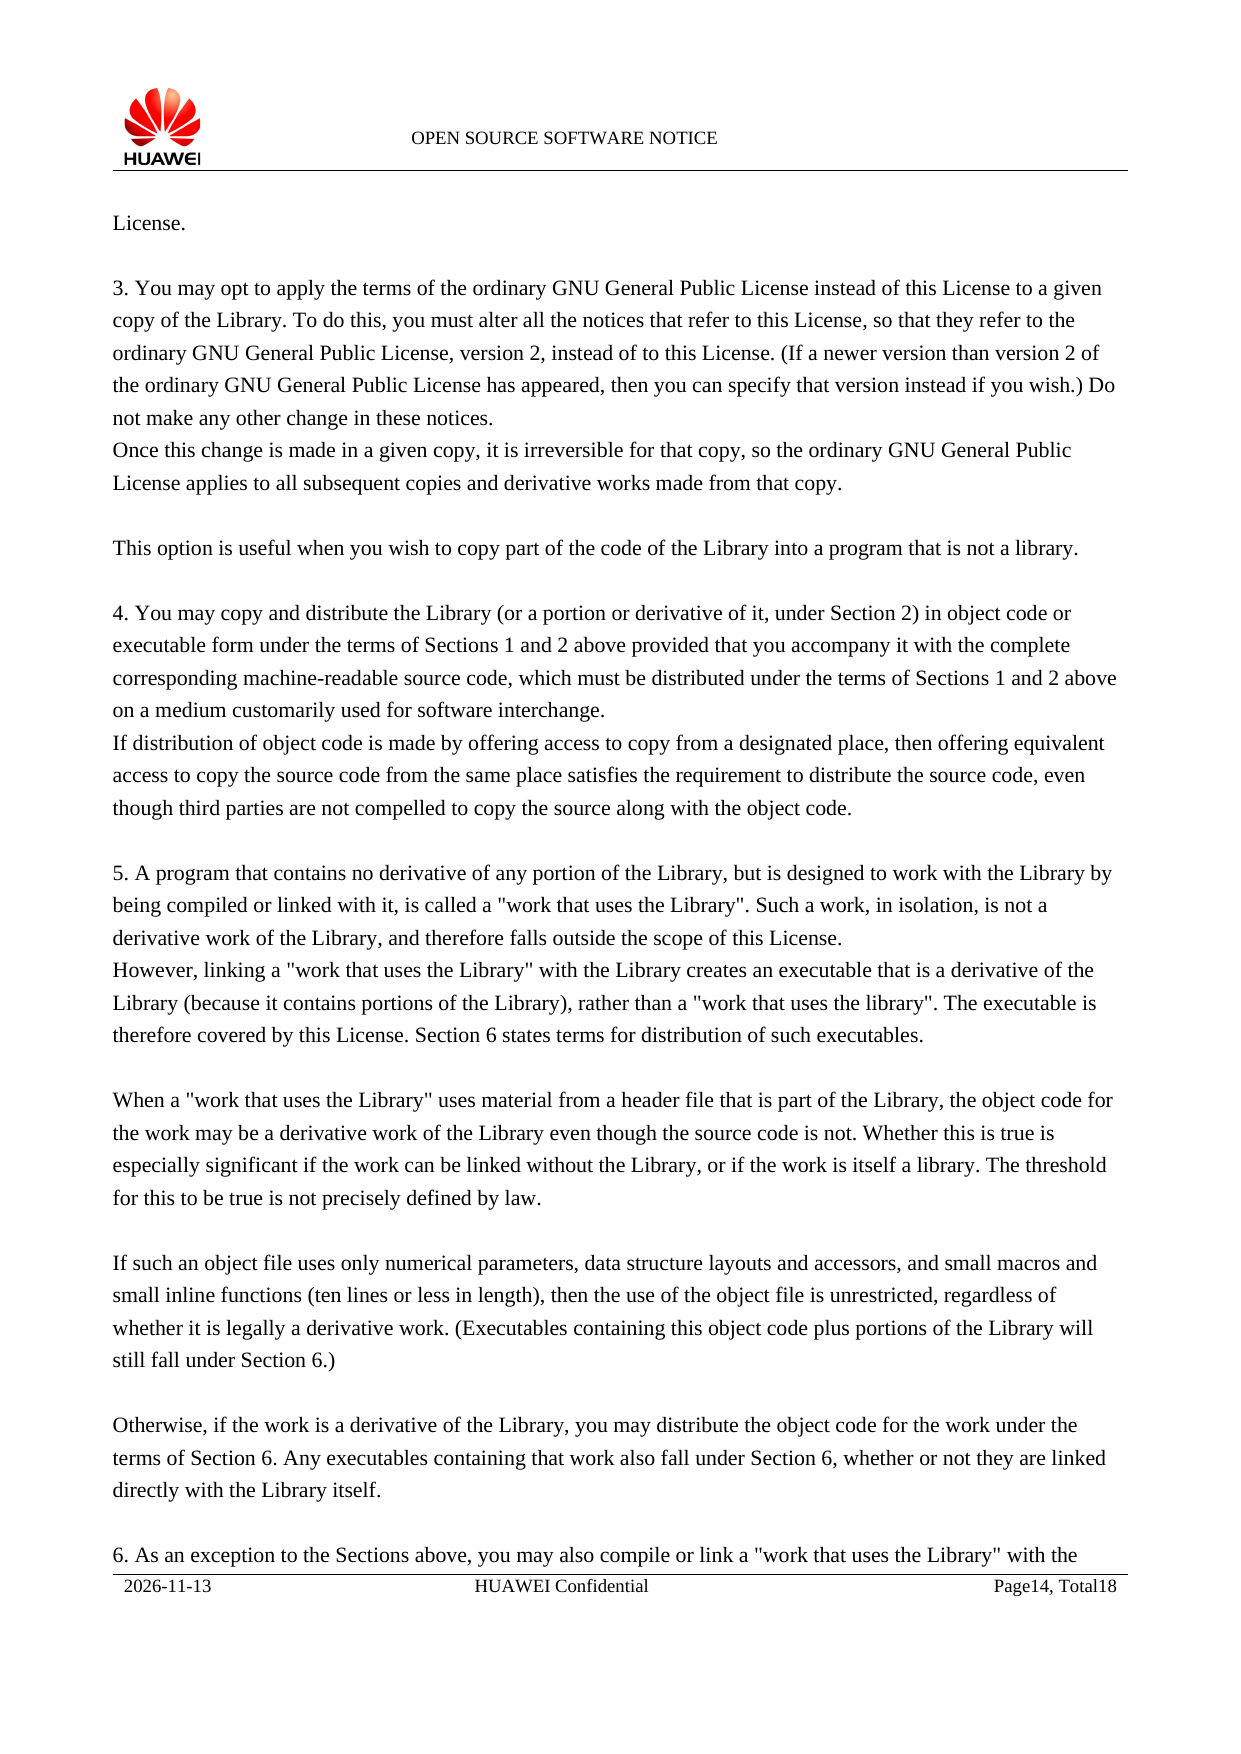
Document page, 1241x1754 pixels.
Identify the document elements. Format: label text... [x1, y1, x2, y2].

picture [124, 88, 201, 165]
